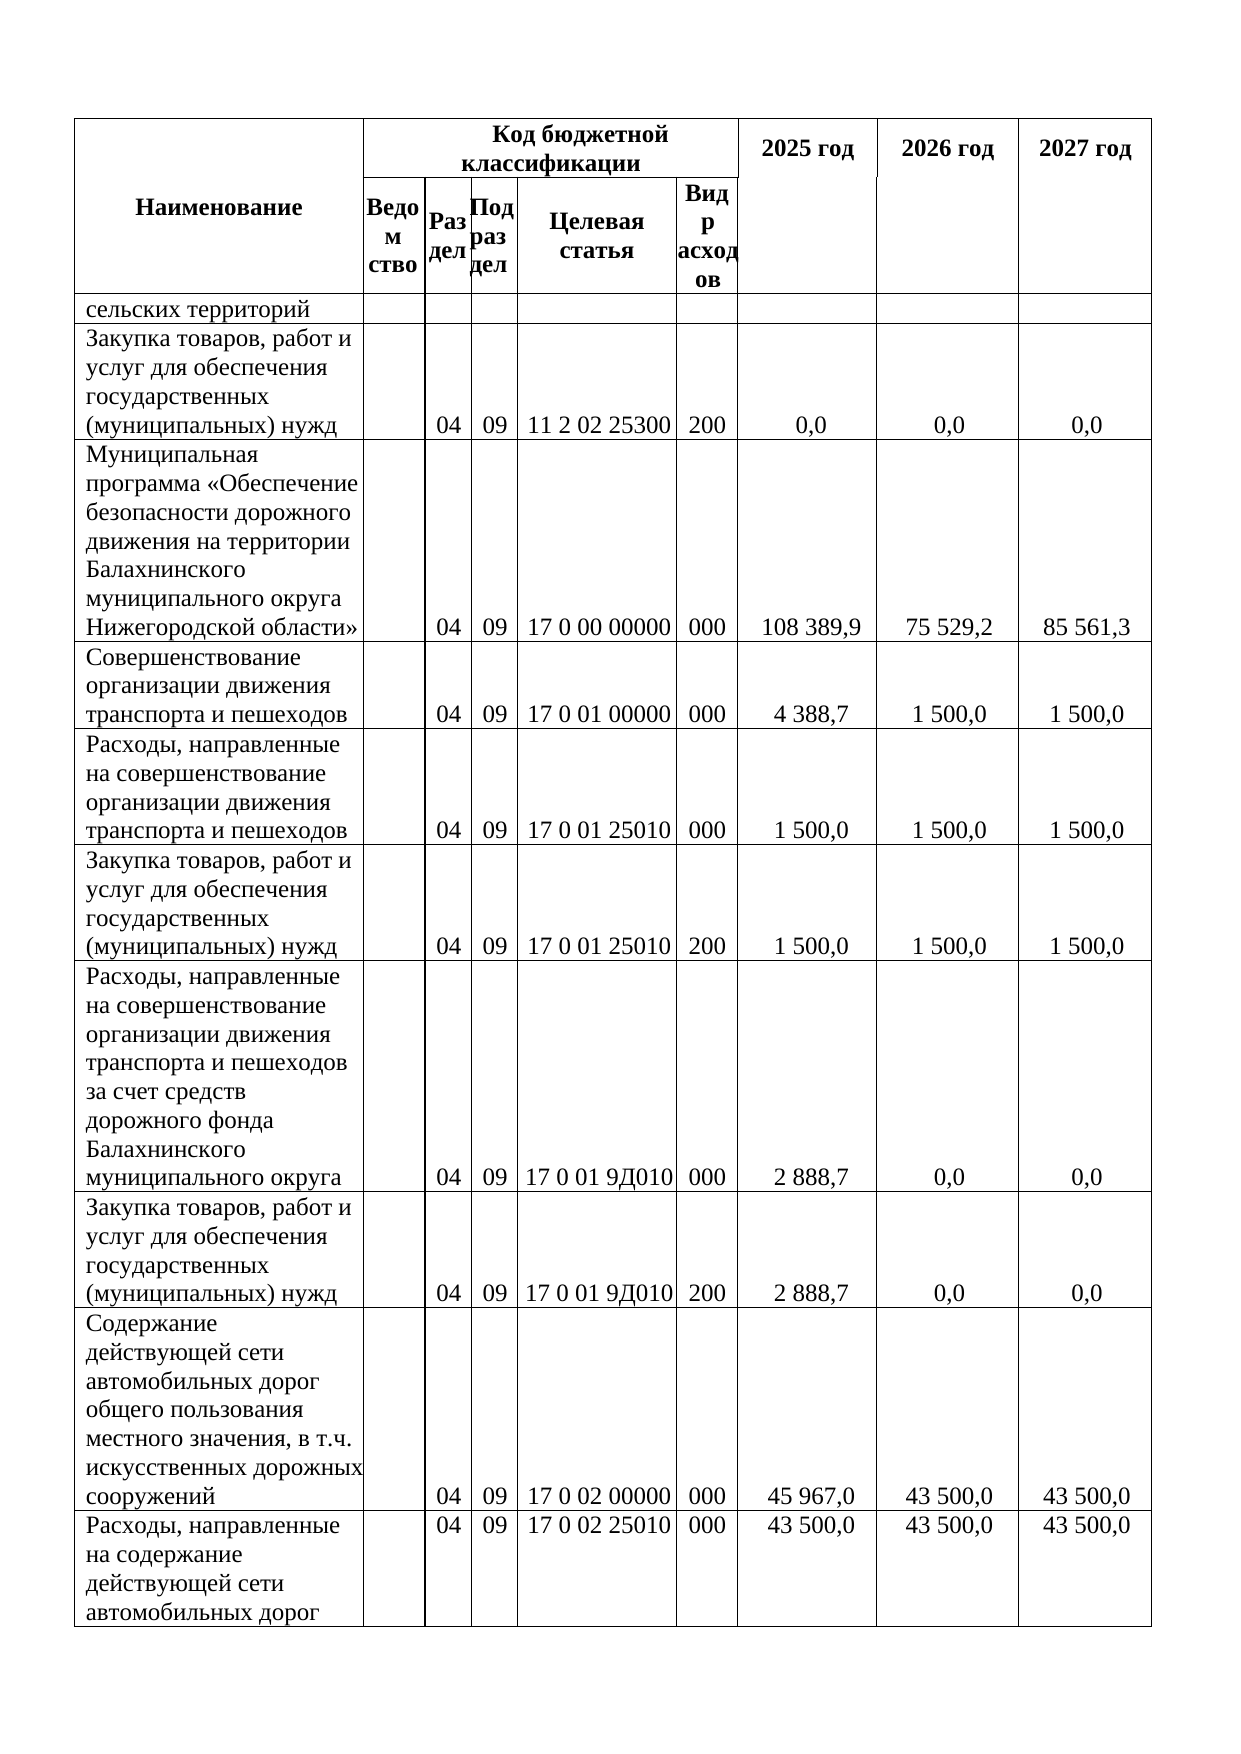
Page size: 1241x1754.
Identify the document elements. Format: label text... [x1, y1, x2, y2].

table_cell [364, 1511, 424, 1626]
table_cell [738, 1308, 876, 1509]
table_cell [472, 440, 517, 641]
table_header 2026 год [878, 119, 1018, 177]
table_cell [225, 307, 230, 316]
table_cell Целевая статья [518, 178, 676, 293]
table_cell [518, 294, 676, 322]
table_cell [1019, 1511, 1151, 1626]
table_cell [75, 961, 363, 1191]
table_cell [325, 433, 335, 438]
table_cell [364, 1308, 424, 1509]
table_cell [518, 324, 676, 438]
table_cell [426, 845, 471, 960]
table_header Код бюджетной классификации [364, 119, 738, 177]
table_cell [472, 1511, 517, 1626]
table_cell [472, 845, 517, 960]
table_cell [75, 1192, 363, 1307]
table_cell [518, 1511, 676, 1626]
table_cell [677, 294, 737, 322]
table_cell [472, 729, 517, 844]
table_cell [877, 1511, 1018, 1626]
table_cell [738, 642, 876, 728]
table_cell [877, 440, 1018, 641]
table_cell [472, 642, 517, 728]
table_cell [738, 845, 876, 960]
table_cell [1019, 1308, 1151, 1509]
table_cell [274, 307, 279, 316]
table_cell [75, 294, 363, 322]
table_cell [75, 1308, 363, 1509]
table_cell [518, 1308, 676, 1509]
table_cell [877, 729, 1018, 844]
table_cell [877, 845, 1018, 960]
table_cell Ведом ство [364, 178, 424, 293]
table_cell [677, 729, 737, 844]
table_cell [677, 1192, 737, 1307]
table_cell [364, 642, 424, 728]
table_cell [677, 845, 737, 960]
table_cell Вид расходов [677, 178, 737, 293]
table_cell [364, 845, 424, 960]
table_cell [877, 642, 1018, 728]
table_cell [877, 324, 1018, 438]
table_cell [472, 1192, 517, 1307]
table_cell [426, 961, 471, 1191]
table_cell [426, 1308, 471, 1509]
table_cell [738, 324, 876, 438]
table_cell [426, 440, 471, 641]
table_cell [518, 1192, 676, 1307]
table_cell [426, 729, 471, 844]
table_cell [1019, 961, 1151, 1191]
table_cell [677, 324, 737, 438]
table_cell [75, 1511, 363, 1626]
table_cell [1019, 177, 1151, 293]
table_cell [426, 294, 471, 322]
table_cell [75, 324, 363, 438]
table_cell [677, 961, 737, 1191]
table_cell Раз дел [426, 178, 471, 293]
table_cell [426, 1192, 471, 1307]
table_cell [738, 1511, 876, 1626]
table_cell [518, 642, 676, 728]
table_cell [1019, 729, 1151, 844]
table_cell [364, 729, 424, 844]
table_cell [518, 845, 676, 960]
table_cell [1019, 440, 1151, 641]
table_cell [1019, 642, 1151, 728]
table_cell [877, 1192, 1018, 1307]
table_header Наименование [75, 119, 363, 293]
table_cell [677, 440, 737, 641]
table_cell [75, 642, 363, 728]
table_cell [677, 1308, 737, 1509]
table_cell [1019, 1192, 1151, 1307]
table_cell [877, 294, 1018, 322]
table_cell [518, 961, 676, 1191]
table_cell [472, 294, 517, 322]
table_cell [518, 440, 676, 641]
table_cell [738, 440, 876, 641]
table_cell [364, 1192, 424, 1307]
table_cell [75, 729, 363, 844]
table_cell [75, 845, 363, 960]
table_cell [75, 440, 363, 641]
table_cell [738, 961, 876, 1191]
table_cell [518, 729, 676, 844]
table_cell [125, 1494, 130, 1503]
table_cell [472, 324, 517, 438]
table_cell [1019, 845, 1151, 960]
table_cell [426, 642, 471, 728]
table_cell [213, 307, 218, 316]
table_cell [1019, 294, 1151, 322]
table_cell [738, 177, 876, 293]
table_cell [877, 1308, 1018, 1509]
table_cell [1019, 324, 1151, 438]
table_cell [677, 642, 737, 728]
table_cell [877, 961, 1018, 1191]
table_cell Под раз дел [472, 178, 517, 293]
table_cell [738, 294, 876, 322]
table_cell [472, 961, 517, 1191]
table_header 2025 год [739, 119, 877, 177]
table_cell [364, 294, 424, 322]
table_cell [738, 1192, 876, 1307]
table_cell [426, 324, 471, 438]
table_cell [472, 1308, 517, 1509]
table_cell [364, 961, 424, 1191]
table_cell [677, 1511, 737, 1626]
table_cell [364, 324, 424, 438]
table_header 2027 год [1019, 119, 1151, 177]
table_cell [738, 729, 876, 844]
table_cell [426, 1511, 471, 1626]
table_cell [877, 177, 1018, 293]
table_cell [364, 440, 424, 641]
